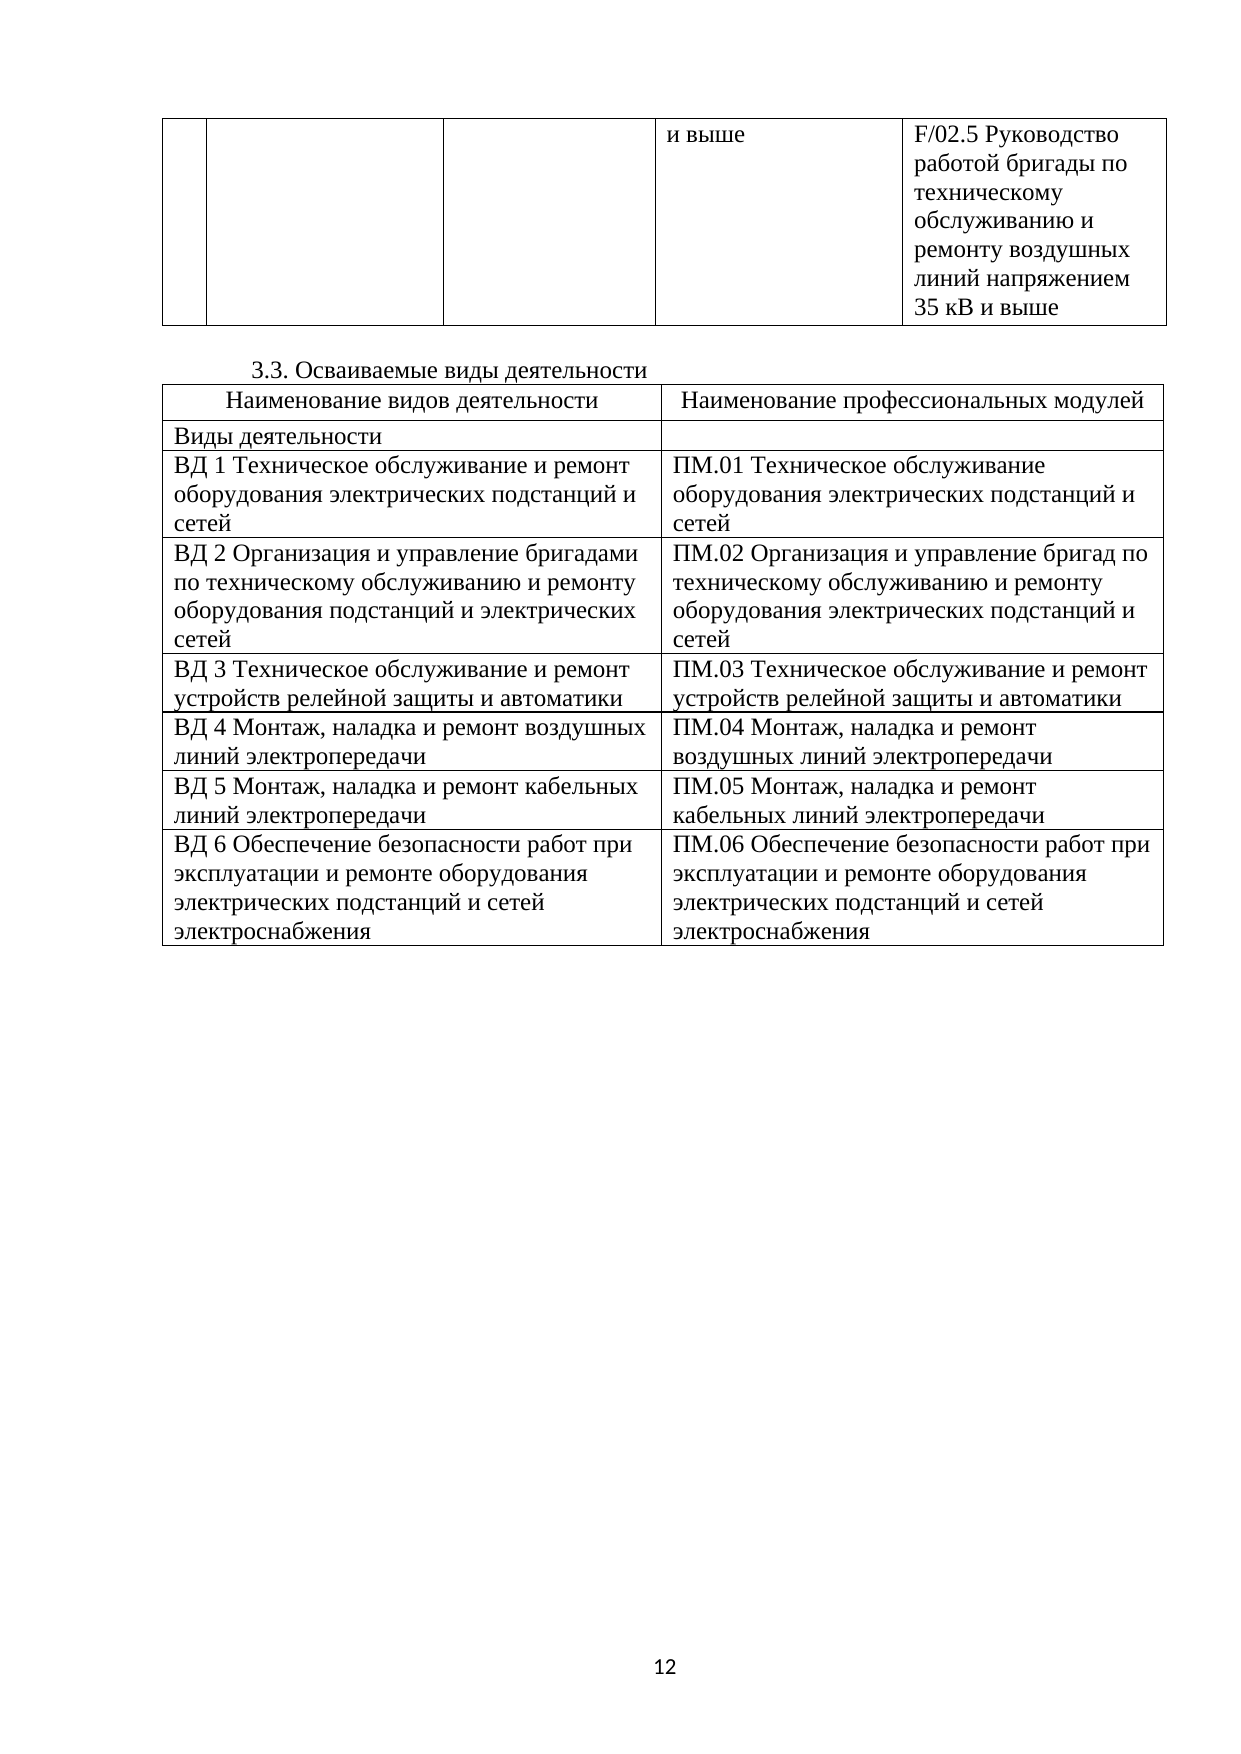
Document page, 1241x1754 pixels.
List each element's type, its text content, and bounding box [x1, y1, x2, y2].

text 3.3. Осваиваемые виды деятельности [177, 355, 1152, 384]
table_cell ВД 5 Монтаж, наладка и ремонт кабельных линий электропередачи [163, 771, 661, 828]
table_cell ПМ.06 Обеспечение безопасности работ при эксплуатации и ремонте оборудования электрических подстанций и сетей электроснабжения [662, 830, 1163, 944]
table_cell Виды деятельности [163, 421, 661, 449]
table_cell [662, 421, 1163, 449]
table_cell ВД 2 Организация и управление бригадами по техническому обслуживанию и ремонту оборудования подстанций и электрических сетей [163, 538, 661, 653]
table_cell [444, 119, 655, 325]
table_cell ВД 6 Обеспечение безопасности работ при эксплуатации и ремонте оборудования электрических подстанций и сетей электроснабжения [163, 830, 661, 944]
table_header Наименование профессиональных модулей [662, 385, 1163, 420]
table_header Наименование видов деятельности [163, 385, 661, 420]
table_cell [207, 119, 443, 325]
table_cell ПМ.03 Техническое обслуживание и ремонт устройств релейной защиты и автоматики [662, 654, 1163, 711]
table_cell ПМ.05 Монтаж, наладка и ремонт кабельных линий электропередачи [662, 771, 1163, 828]
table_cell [656, 119, 902, 325]
table_cell ПМ.04 Монтаж, наладка и ремонт воздушных линий электропередачи [662, 713, 1163, 770]
table_cell ВД 3 Техническое обслуживание и ремонт устройств релейной защиты и автоматики [163, 654, 661, 711]
table_cell ВД 1 Техническое обслуживание и ремонт оборудования электрических подстанций и сетей [163, 451, 661, 537]
table_cell ПМ.02 Организация и управление бригад по техническому обслуживанию и ремонту оборудования электрических подстанций и сетей [662, 538, 1163, 653]
table_cell ВД 4 Монтаж, наладка и ремонт воздушных линий электропередачи [163, 713, 661, 770]
table_cell F/02.5 Руководство работой бригады по техническому обслуживанию и ремонту воздушных линий напряжением 35 кВ и выше [903, 119, 1166, 325]
table_cell [163, 119, 206, 325]
table_cell ПМ.01 Техническое обслуживание оборудования электрических подстанций и сетей [662, 451, 1163, 537]
